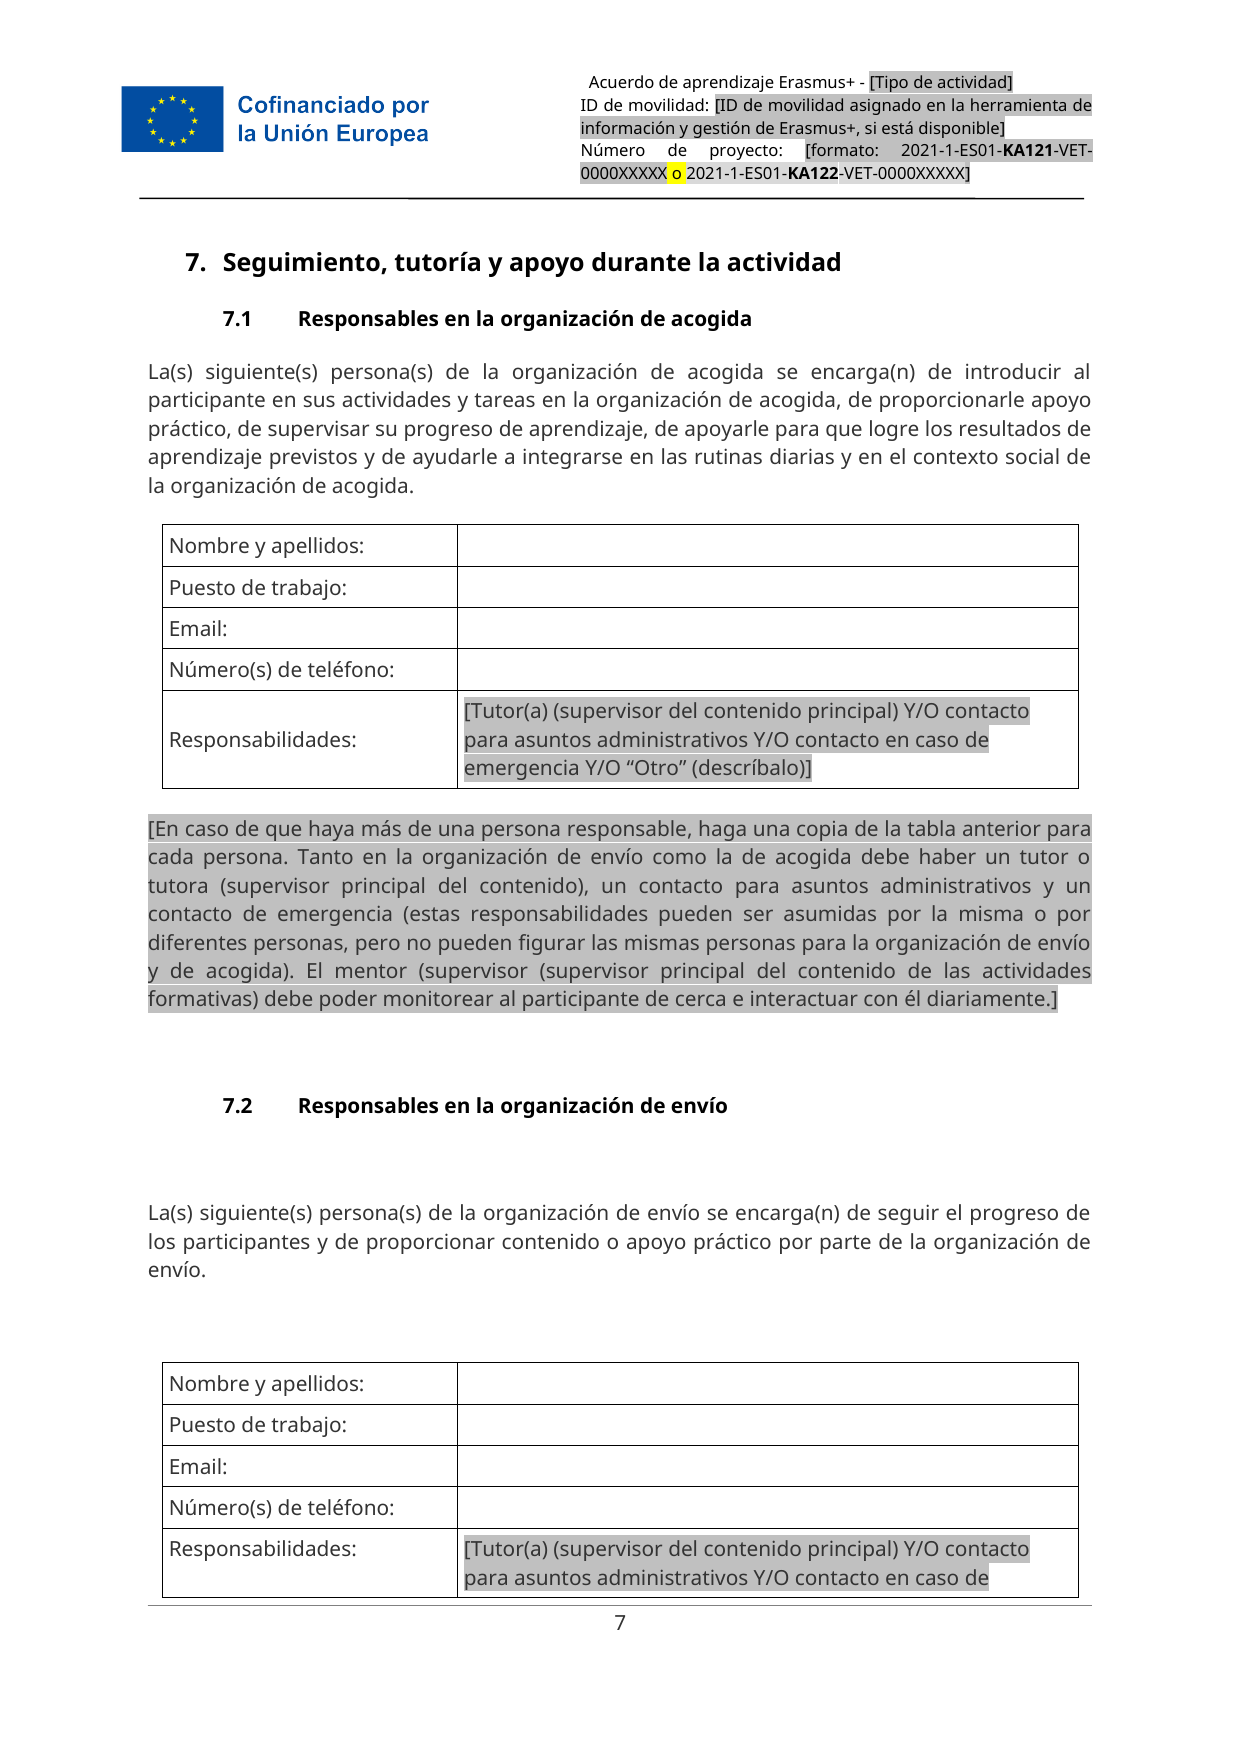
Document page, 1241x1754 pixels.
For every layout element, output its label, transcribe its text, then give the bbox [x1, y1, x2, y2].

table_cell Responsabilidades: [163, 691, 457, 788]
text La(s) siguiente(s) persona(s) de la organización de acogida se encarga(n) de introducir al participante en sus actividades y tareas en la organización de acogida, de proporcionarle apoyo práctico, de supervisar su progreso de aprendizaje, de apoyarle para que logre los resultados de aprendizaje previstos y de ayudarle a integrarse en las rutinas diarias y en el contexto social de la organización de acogida. [148, 357, 1092, 499]
picture [117, 82, 483, 152]
subtitle Seguimiento, tutoría y apoyo durante la actividad [185, 244, 1092, 279]
table_cell Responsabilidades: [163, 1529, 457, 1597]
table_cell Número(s) de teléfono: [163, 1487, 457, 1527]
table_cell Puesto de trabajo: [163, 567, 457, 607]
table_cell Email: [163, 608, 457, 648]
table_header Nombre y apellidos: [163, 525, 457, 566]
table_cell [458, 567, 1078, 607]
table_cell [Tutor(a) (supervisor del contenido principal) Y/O contacto para asuntos administrativos Y/O contacto en caso de emergencia Y/O “Otro” (descríbalo)] [458, 1529, 1078, 1597]
table_cell [458, 649, 1078, 690]
table_cell Número(s) de teléfono: [163, 649, 457, 690]
table_cell [Tutor(a) (supervisor del contenido principal) Y/O contacto para asuntos administrativos Y/O contacto en caso de emergencia Y/O “Otro” (descríbalo)] [458, 691, 1078, 788]
text La(s) siguiente(s) persona(s) de la organización de envío se encarga(n) de seguir el progreso de los participantes y de proporcionar contenido o apoyo práctico por parte de la organización de envío. [148, 1198, 1092, 1284]
subtitle Responsables en la organización de acogida [223, 304, 1092, 332]
table_cell [458, 608, 1078, 648]
table_header [458, 1363, 1078, 1403]
table_cell Email: [163, 1446, 457, 1486]
table_header Nombre y apellidos: [163, 1363, 457, 1403]
table_header [458, 525, 1078, 566]
table_cell [458, 1405, 1078, 1445]
table_cell [458, 1487, 1078, 1527]
subtitle Responsables en la organización de envío [223, 1091, 1092, 1120]
table_cell Puesto de trabajo: [163, 1405, 457, 1445]
table_cell [458, 1446, 1078, 1486]
